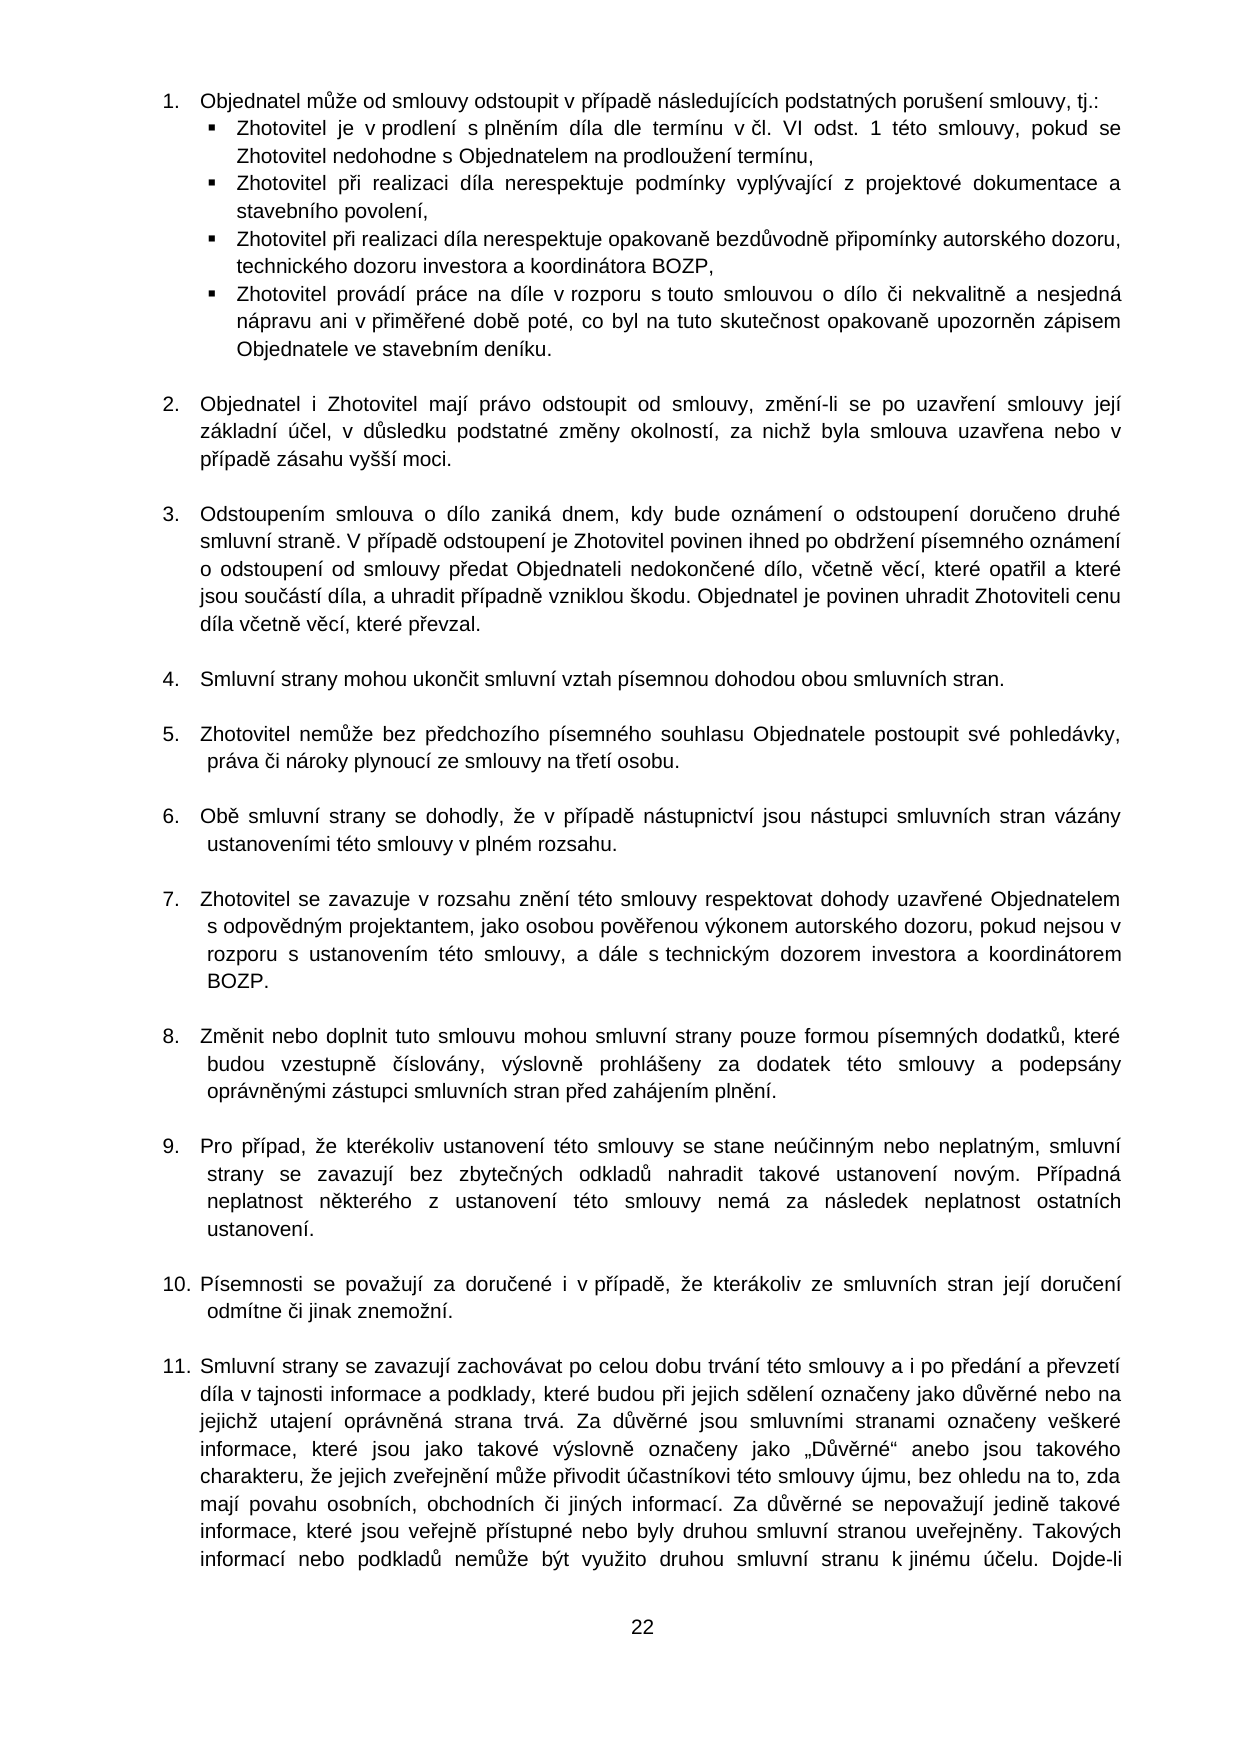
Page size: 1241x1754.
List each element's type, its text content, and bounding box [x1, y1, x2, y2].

list Pro případ, že kterékoliv ustanovení této smlouvy se stane neúčinným nebo neplatným, smluvní strany se zavazují bez zbytečných odkladů nahradit takové ustanovení novým. Případná neplatnost některého z ustanovení této smlouvy nemá za následek neplatnost ostatních ustanovení. [162, 1134, 1122, 1241]
list Zhotovitel se zavazuje v rozsahu znění této smlouvy respektovat dohody uzavřené Objednatelem s odpovědným projektantem, jako osobou pověřenou výkonem autorského dozoru, pokud nejsou v rozporu s ustanovením této smlouvy, a dále s technickým dozorem investora a koordinátorem BOZP. [162, 887, 1122, 993]
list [162, 1354, 1122, 1571]
list Zhotovitel je v prodlení s plněním díla dle termínu v čl. VI odst. 1 této smlouvy, pokud se Zhotovitel nedohodne s Objednatelem na prodloužení termínu, [207, 116, 1122, 168]
list Smluvní strany mohou ukončit smluvní vztah písemnou dohodou obou smluvních stran. [162, 667, 1122, 691]
list Písemnosti se považují za doručené i v případě, že kterákoliv ze smluvních stran její doručení odmítne či jinak znemožní. [162, 1272, 1122, 1323]
list Zhotovitel při realizaci díla nerespektuje opakovaně bezdůvodně připomínky autorského dozoru, technického dozoru investora a koordinátora BOZP, [207, 226, 1122, 278]
list Objednatel může od smlouvy odstoupit v případě následujících podstatných porušení smlouvy, tj.: [162, 89, 1122, 113]
list Obě smluvní strany se dohodly, že v případě nástupnictví jsou nástupci smluvních stran vázány ustanoveními této smlouvy v plném rozsahu. [162, 804, 1122, 856]
list Zhotovitel při realizaci díla nerespektuje podmínky vyplývající z projektové dokumentace a stavebního povolení, [207, 171, 1122, 223]
list Změnit nebo doplnit tuto smlouvu mohou smluvní strany pouze formou písemných dodatků, které budou vzestupně číslovány, výslovně prohlášeny za dodatek této smlouvy a podepsány oprávněnými zástupci smluvních stran před zahájením plnění. [162, 1024, 1122, 1103]
list Odstoupením smlouva o dílo zaniká dnem, kdy bude oznámení o odstoupení doručeno druhé smluvní straně. V případě odstoupení je Zhotovitel povinen ihned po obdržení písemného oznámení o odstoupení od smlouvy předat Objednateli nedokončené dílo, včetně věcí, které opatřil a které jsou součástí díla, a uhradit případně vzniklou škodu. Objednatel je povinen uhradit Zhotoviteli cenu díla včetně věcí, které převzal. [162, 502, 1122, 636]
list Objednatel i Zhotovitel mají právo odstoupit od smlouvy, změní-li se po uzavření smlouvy její základní účel, v důsledku podstatné změny okolností, za nichž byla smlouva uzavřena nebo v případě zásahu vyšší moci. [162, 392, 1122, 471]
list Zhotovitel nemůže bez předchozího písemného souhlasu Objednatele postoupit své pohledávky, práva či nároky plynoucí ze smlouvy na třetí osobu. [162, 722, 1122, 773]
list Zhotovitel provádí práce na díle v rozporu s touto smlouvou o dílo či nekvalitně a nesjedná nápravu ani v přiměřené době poté, co byl na tuto skutečnost opakovaně upozorněn zápisem Objednatele ve stavebním deníku. [207, 281, 1122, 361]
